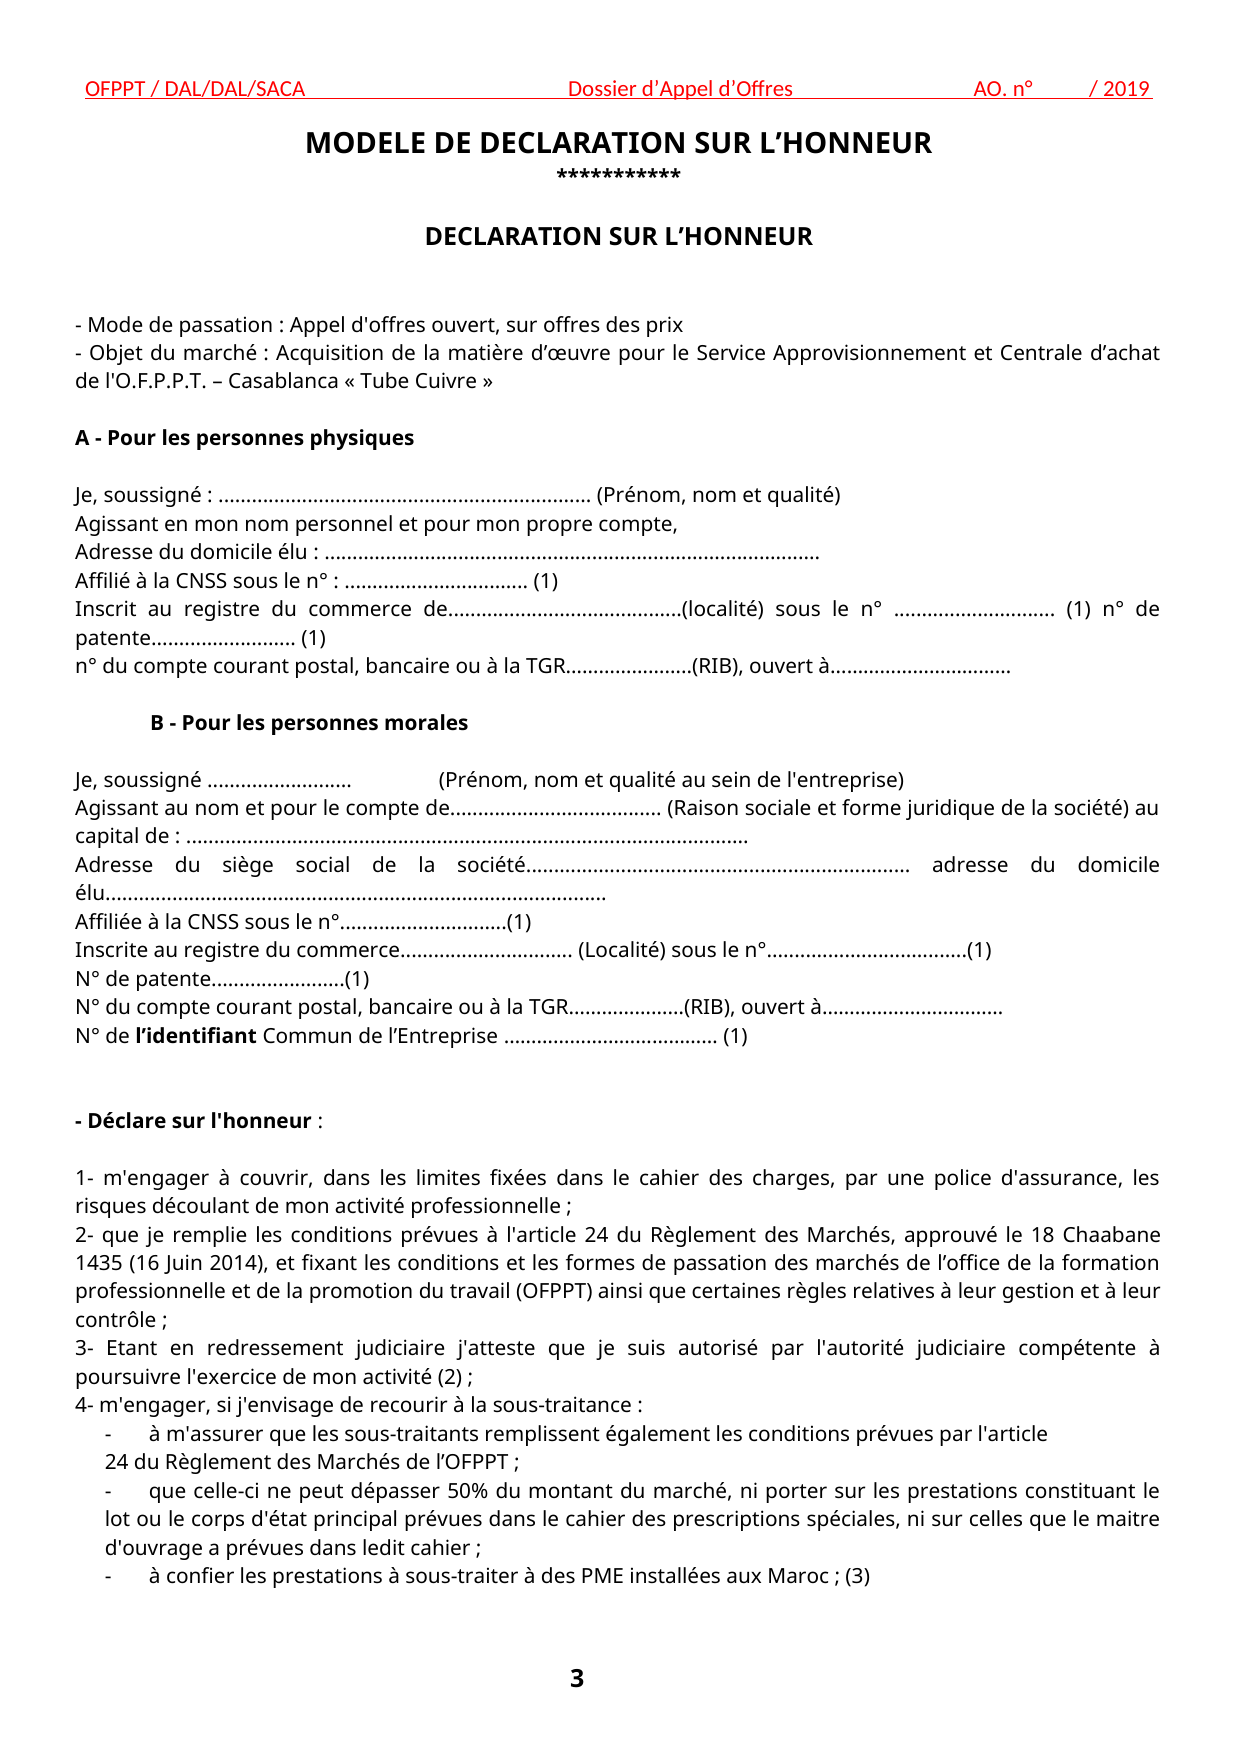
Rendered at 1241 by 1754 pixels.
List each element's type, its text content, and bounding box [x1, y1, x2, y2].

text 2- que je remplie les conditions prévues à l'article 24 du Règlement des Marchés, approuvé le 18 Chaabane 1435 (16 Juin 2014), et fixant les conditions et les formes de passation des marchés de l’office de la formation professionnelle et de la promotion du travail (OFPPT) ainsi que certaines règles relatives à leur gestion et à leur contrôle ; [75, 1220, 1162, 1333]
text Inscrite au registre du commerce............................... (Localité) sous le n°....................................(1) [75, 935, 1162, 964]
text 3- Etant en redressement judiciaire j'atteste que je suis autorisé par l'autorité judiciaire compétente à poursuivre l'exercice de mon activité (2) ; [75, 1333, 1162, 1390]
text Inscrit au registre du commerce de..........................................(localité) sous le n° ............................. (1) n° de patente.......................... (1) [75, 594, 1162, 651]
text Adresse du siège social de la société..................................................................... adresse du domicile élu.......................................................................................... [75, 850, 1162, 907]
text - Déclare sur l'honneur : [75, 1106, 1162, 1134]
text - que celle-ci ne peut dépasser 50% du montant du marché, ni porter sur les prestations constituant le lot ou le corps d'état principal prévues dans le cahier des prescriptions spéciales, ni sur celles que le maitre d'ouvrage a prévues dans ledit cahier ; [104, 1476, 1162, 1561]
text Je, soussigné .......................... (Prénom, nom et qualité au sein de l'entreprise) [75, 765, 1162, 793]
list - Objet du marché : Acquisition de la matière d’œuvre pour le Service Approvisionnement et Centrale d’achat de l'O.F.P.P.T. – Casablanca « Tube Cuivre » [75, 338, 1162, 395]
text MODELE DE DECLARATION SUR L’HONNEUR [75, 122, 1162, 162]
text Agissant en mon nom personnel et pour mon propre compte, [75, 509, 1162, 537]
text - à m'assurer que les sous-traitants remplissent également les conditions prévues par l'article [104, 1419, 1162, 1447]
text 1- m'engager à couvrir, dans les limites fixées dans le cahier des charges, par une police d'assurance, les risques découlant de mon activité professionnelle ; [75, 1163, 1162, 1220]
text N° de l’identifiant Commun de l’Entreprise ………………………………… (1) [75, 1021, 1162, 1049]
text N° du compte courant postal, bancaire ou à la TGR…………………(RIB), ouvert à…………………………… [75, 992, 1162, 1021]
text N° de patente........................(1) [75, 964, 1162, 992]
text Je, soussigné : ................................................................... (Prénom, nom et qualité) [75, 480, 1162, 509]
text n° du compte courant postal, bancaire ou à la TGR…………………..(RIB), ouvert à…………………………… [75, 651, 1162, 679]
text 24 du Règlement des Marchés de l’OFPPT ; [104, 1447, 1162, 1476]
text Agissant au nom et pour le compte de...................................... (Raison sociale et forme juridique de la société) au capital de : ..................................................................................................... [75, 793, 1162, 850]
text - à confier les prestations à sous-traiter à des PME installées aux Maroc ; (3) [104, 1561, 1162, 1589]
text 4- m'engager, si j'envisage de recourir à la sous-traitance : [75, 1390, 1162, 1419]
text A - Pour les personnes physiques [75, 423, 1162, 452]
text B - Pour les personnes morales [150, 708, 1162, 736]
text DECLARATION SUR L’HONNEUR [75, 219, 1162, 253]
text *********** [75, 162, 1162, 190]
text Adresse du domicile élu : ......................................................................................... [75, 537, 1162, 566]
text Affiliée à la CNSS sous le n°..............................(1) [75, 907, 1162, 935]
text - Mode de passation : Appel d'offres ouvert, sur offres des prix [75, 310, 1162, 338]
text Affilié à la CNSS sous le n° : ................................. (1) [75, 566, 1162, 594]
